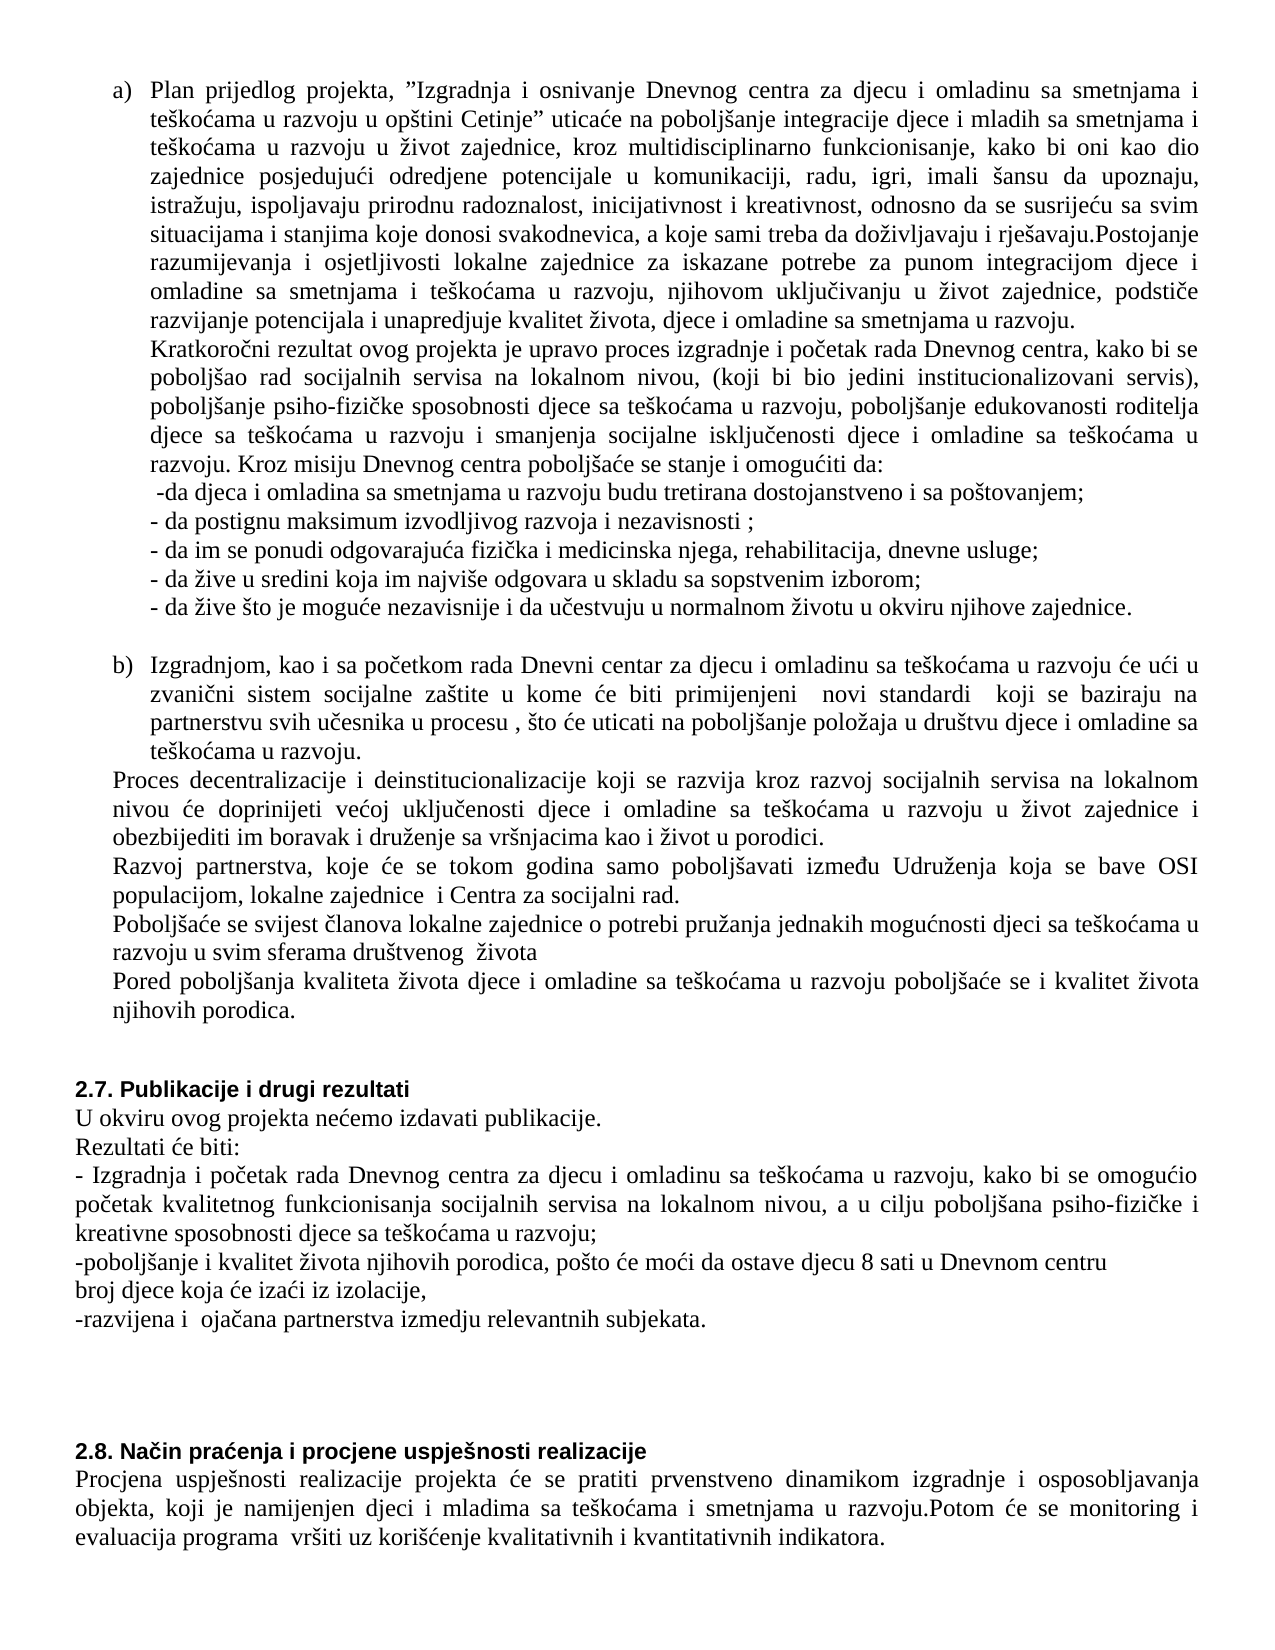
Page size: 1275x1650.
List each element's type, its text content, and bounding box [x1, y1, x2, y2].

text -da djeca i omladina sa smetnjama u razvoju budu tretirana dostojanstveno i sa poštovanjem; [75, 477, 1200, 506]
text - da im se ponudi odgovarajuća fizička i medicinska njega, rehabilitacija, dnevne usluge; [150, 535, 1200, 564]
text Proces decentralizacije i deinstitucionalizacije koji se razvija kroz razvoj socijalnih servisa na lokalnom nivou će doprinijeti većoj uključenosti djece i omladine sa teškoćama u razvoju u život zajednice i obezbijediti im boravak i druženje sa vršnjacima kao i život u porodici. [112, 765, 1200, 851]
text Poboljšaće se svijest članova lokalne zajednice o potrebi pružanja jednakih mogućnosti djeci sa teškoćama u razvoju u svim sferama društvenog života [112, 909, 1200, 966]
text - da žive u sredini koja im najviše odgovara u skladu sa sopstvenim izborom; [150, 564, 1200, 592]
text 2.7. Publikacije i drugi rezultati [75, 1076, 1200, 1103]
text - Izgradnja i početak rada Dnevnog centra za djecu i omladinu sa teškoćama u razvoju, kako bi se omogućio početak kvalitetnog funkcionisanja socijalnih servisa na lokalnom nivou, a u cilju poboljšana psiho-fizičke i kreativne sposobnosti djece sa teškoćama u razvoju; [75, 1160, 1200, 1247]
text Procjena uspješnosti realizacije projekta će se pratiti prvenstveno dinamikom izgradnje i osposobljavanja objekta, koji je namijenjen djeci i mladima sa teškoćama i smetnjama u razvoju.Potom će se monitoring i evaluacija programa vršiti uz korišćenje kvalitativnih i kvantitativnih indikatora. [75, 1464, 1200, 1551]
text -razvijena i ojačana partnerstva izmedju relevantnih subjekata. [75, 1304, 1200, 1333]
list Izgradnjom, kao i sa početkom rada Dnevni centar za djecu i omladinu sa teškoćama u razvoju će ući u zvanični sistem socijalne zaštite u kome će biti primijenjeni novi standardi koji se baziraju na partnerstvu svih učesnika u procesu , što će uticati na poboljšanje položaja u društvu djece i omladine sa teškoćama u razvoju. [112, 650, 1200, 765]
list Kratkoročni rezultat ovog projekta je upravo proces izgradnje i početak rada Dnevnog centra, kako bi se poboljšao rad socijalnih servisa na lokalnom nivou, (koji bi bio jedini institucionalizovani servis), poboljšanje psiho-fizičke sposobnosti djece sa teškoćama u razvoju, poboljšanje edukovanosti roditelja djece sa teškoćama u razvoju i smanjenja socijalne isključenosti djece i omladine sa teškoćama u razvoju. Kroz misiju Dnevnog centra poboljšaće se stanje i omogućiti da: [150, 334, 1200, 477]
text Pored poboljšanja kvaliteta života djece i omladine sa teškoćama u razvoju poboljšaće se i kvalitet života njihovih porodica. [112, 966, 1200, 1024]
list Plan prijedlog projekta, ”Izgradnja i osnivanje Dnevnog centra za djecu i omladinu sa smetnjama i teškoćama u razvoju u opštini Cetinje” uticaće na poboljšanje integracije djece i mladih sa smetnjama i teškoćama u razvoju u život zajednice, kroz multidisciplinarno funkcionisanje, kako bi oni kao dio zajednice posjedujući odredjene potencijale u komunikaciji, radu, igri, imali šansu da upoznaju, istražuju, ispoljavaju prirodnu radoznalost, inicijativnost i kreativnost, odnosno da se susrijeću sa svim situacijama i stanjima koje donosi svakodnevica, a koje sami treba da doživljavaju i rješavaju.Postojanje razumijevanja i osjetljivosti lokalne zajednice za iskazane potrebe za punom integracijom djece i omladine sa smetnjama i teškoćama u razvoju, njihovom uključivanju u život zajednice, podstiče razvijanje potencijala i unapredjuje kvalitet života, djece i omladine sa smetnjama u razvoju. [112, 75, 1200, 334]
text U okviru ovog projekta nećemo izdavati publikacije. [75, 1103, 1200, 1132]
text 2.8. Način praćenja i procjene uspješnosti realizacije [75, 1438, 1200, 1464]
text - da postignu maksimum izvodljivog razvoja i nezavisnosti ; [150, 506, 1200, 535]
text -poboljšanje i kvalitet života njihovih porodica, pošto će moći da ostave djecu 8 sati u Dnevnom centru [75, 1247, 1200, 1275]
text Razvoj partnerstva, koje će se tokom godina samo poboljšavati između Udruženja koja se bave OSI populacijom, lokalne zajednice i Centra za socijalni rad. [112, 851, 1200, 909]
text broj djece koja će izaći iz izolacije, [75, 1275, 1200, 1304]
text - da žive što je moguće nezavisnije i da učestvuju u normalnom životu u okviru njihove zajednice. [150, 592, 1200, 621]
text Rezultati će biti: [75, 1132, 1200, 1160]
